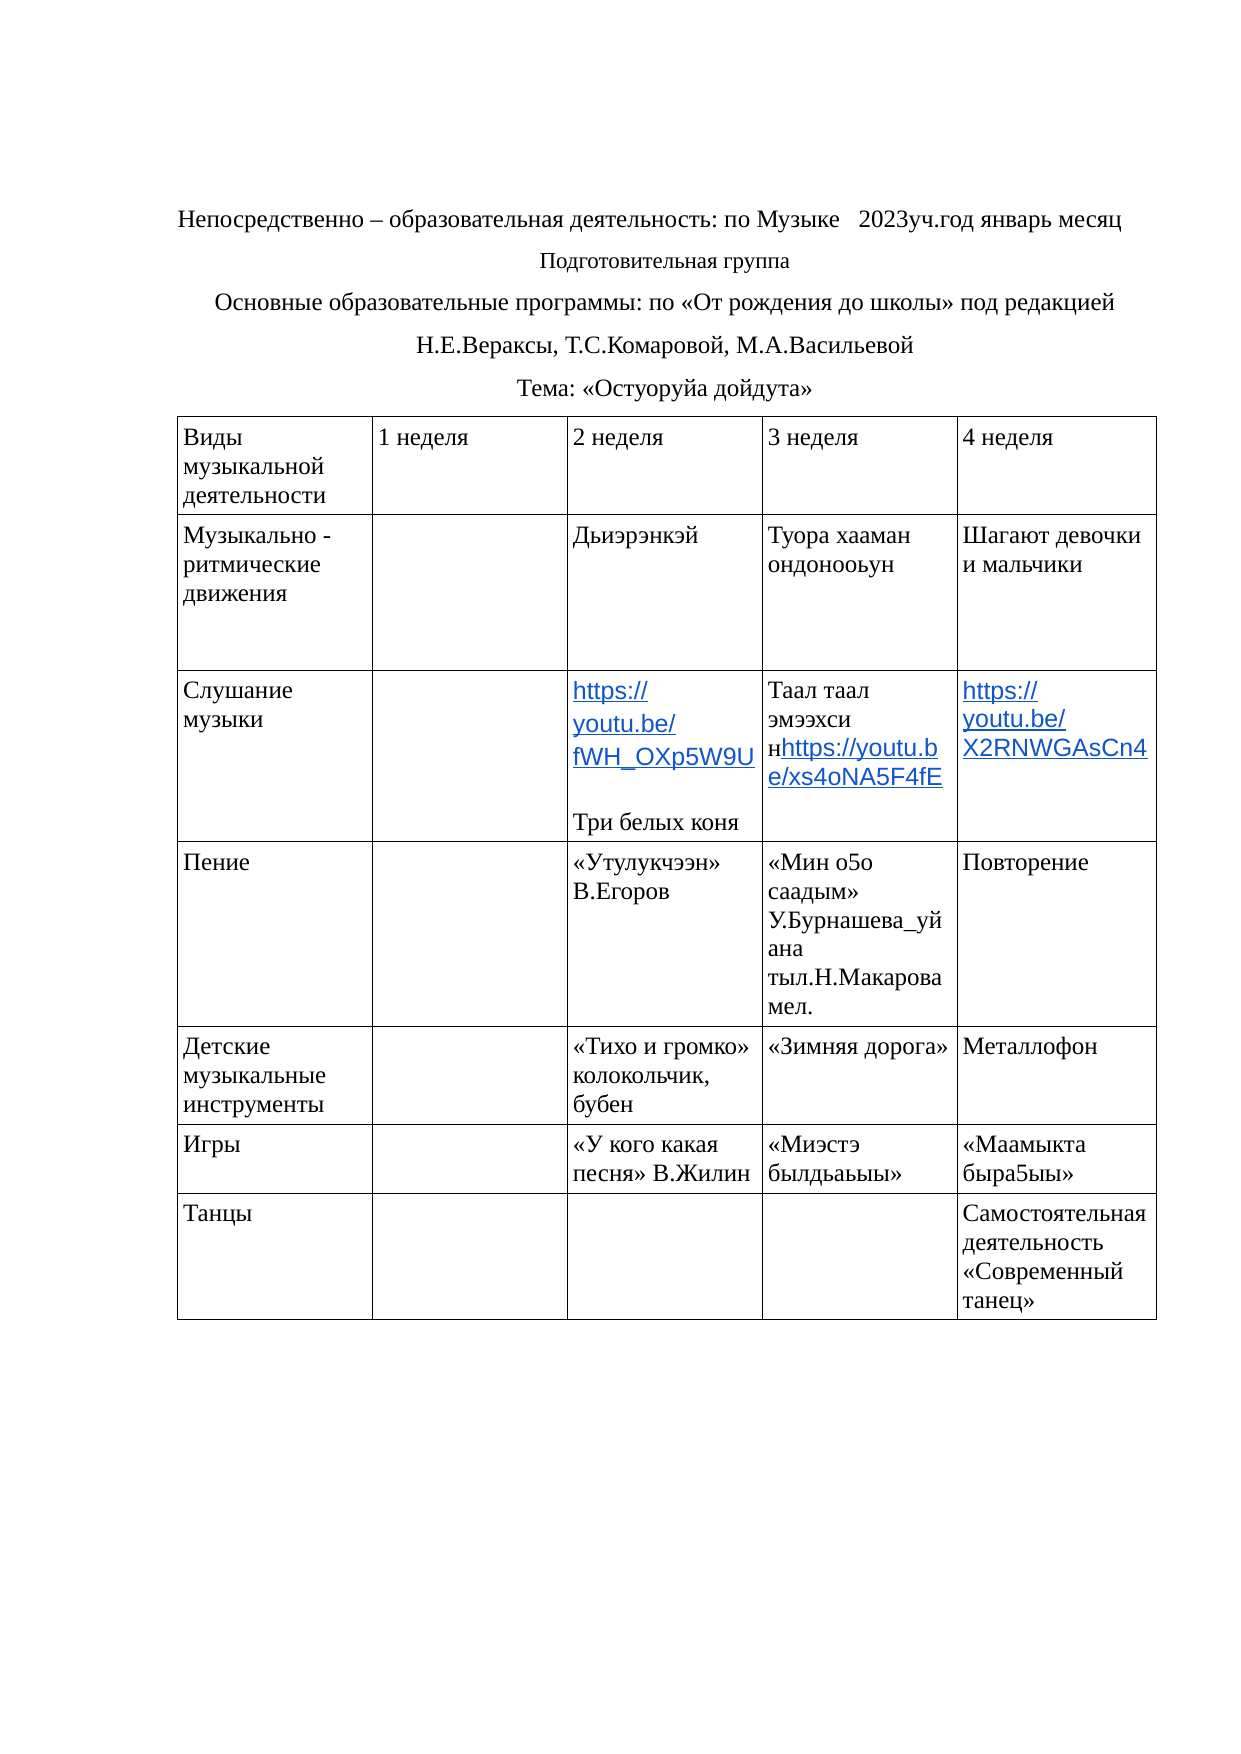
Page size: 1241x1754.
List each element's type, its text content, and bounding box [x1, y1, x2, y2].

table_cell https://youtu.be/fWH_OXp5W9U Три белых коня [568, 671, 762, 841]
table_cell Шагают девочки и мальчики [958, 515, 1156, 670]
table_cell «Миэстэ былдьаьыы» [763, 1125, 957, 1193]
table_cell [373, 1027, 567, 1123]
table_cell Дьиэрэнкэй [568, 515, 762, 670]
table_cell [568, 1194, 762, 1319]
table_cell Пение [178, 842, 372, 1026]
table_cell [763, 1194, 957, 1319]
text Непосредственно – образовательная деятельность: по Музыке 2023уч.год январь месяц [177, 204, 1152, 233]
table_cell [373, 671, 567, 841]
text Подготовительная группа [177, 247, 1152, 274]
table_header 4 неделя [958, 417, 1156, 514]
table_header Виды музыкальной деятельности [178, 417, 372, 514]
table_cell «Тихо и громко» колокольчик, бубен [568, 1027, 762, 1123]
table_cell Таал таал эмээхсинhttps://youtu.be/xs4oNA5F4fE [763, 671, 957, 841]
table_cell «У кого какая песня» В.Жилин [568, 1125, 762, 1193]
table_cell Игры [178, 1125, 372, 1193]
table_cell Самостоятельная деятельность «Современный танец» [958, 1194, 1156, 1319]
table_cell «Зимняя дорога» [763, 1027, 957, 1123]
table_cell Танцы [178, 1194, 372, 1319]
table_cell «Маамыкта быра5ыы» [958, 1125, 1156, 1193]
table_cell Повторение [958, 842, 1156, 1026]
table_cell Металлофон [958, 1027, 1156, 1123]
table_cell Туора хааман ондонооьун [763, 515, 957, 670]
text Тема: «Остуоруйа дойдута» [177, 373, 1152, 402]
table_header 2 неделя [568, 417, 762, 514]
table_cell Детские музыкальные инструменты [178, 1027, 372, 1123]
table_cell Слушание музыки [178, 671, 372, 841]
table_cell [373, 515, 567, 670]
table_cell https://youtu.be/X2RNWGAsCn4 [958, 671, 1156, 841]
table_cell Музыкально -ритмические движения [178, 515, 372, 670]
table_cell «Утулукчээн» В.Егоров [568, 842, 762, 1026]
table_header 1 неделя [373, 417, 567, 514]
table_cell [373, 842, 567, 1026]
table_cell [373, 1194, 567, 1319]
text Основные образовательные программы: по «От рождения до школы» под редакцией Н.Е.Вераксы, Т.С.Комаровой, М.А.Васильевой [177, 287, 1152, 359]
table_cell [373, 1125, 567, 1193]
table_header 3 неделя [763, 417, 957, 514]
table_cell «Мин о5о саадым» У.Бурнашева_уйана тыл.Н.Макарова мел. [763, 842, 957, 1026]
